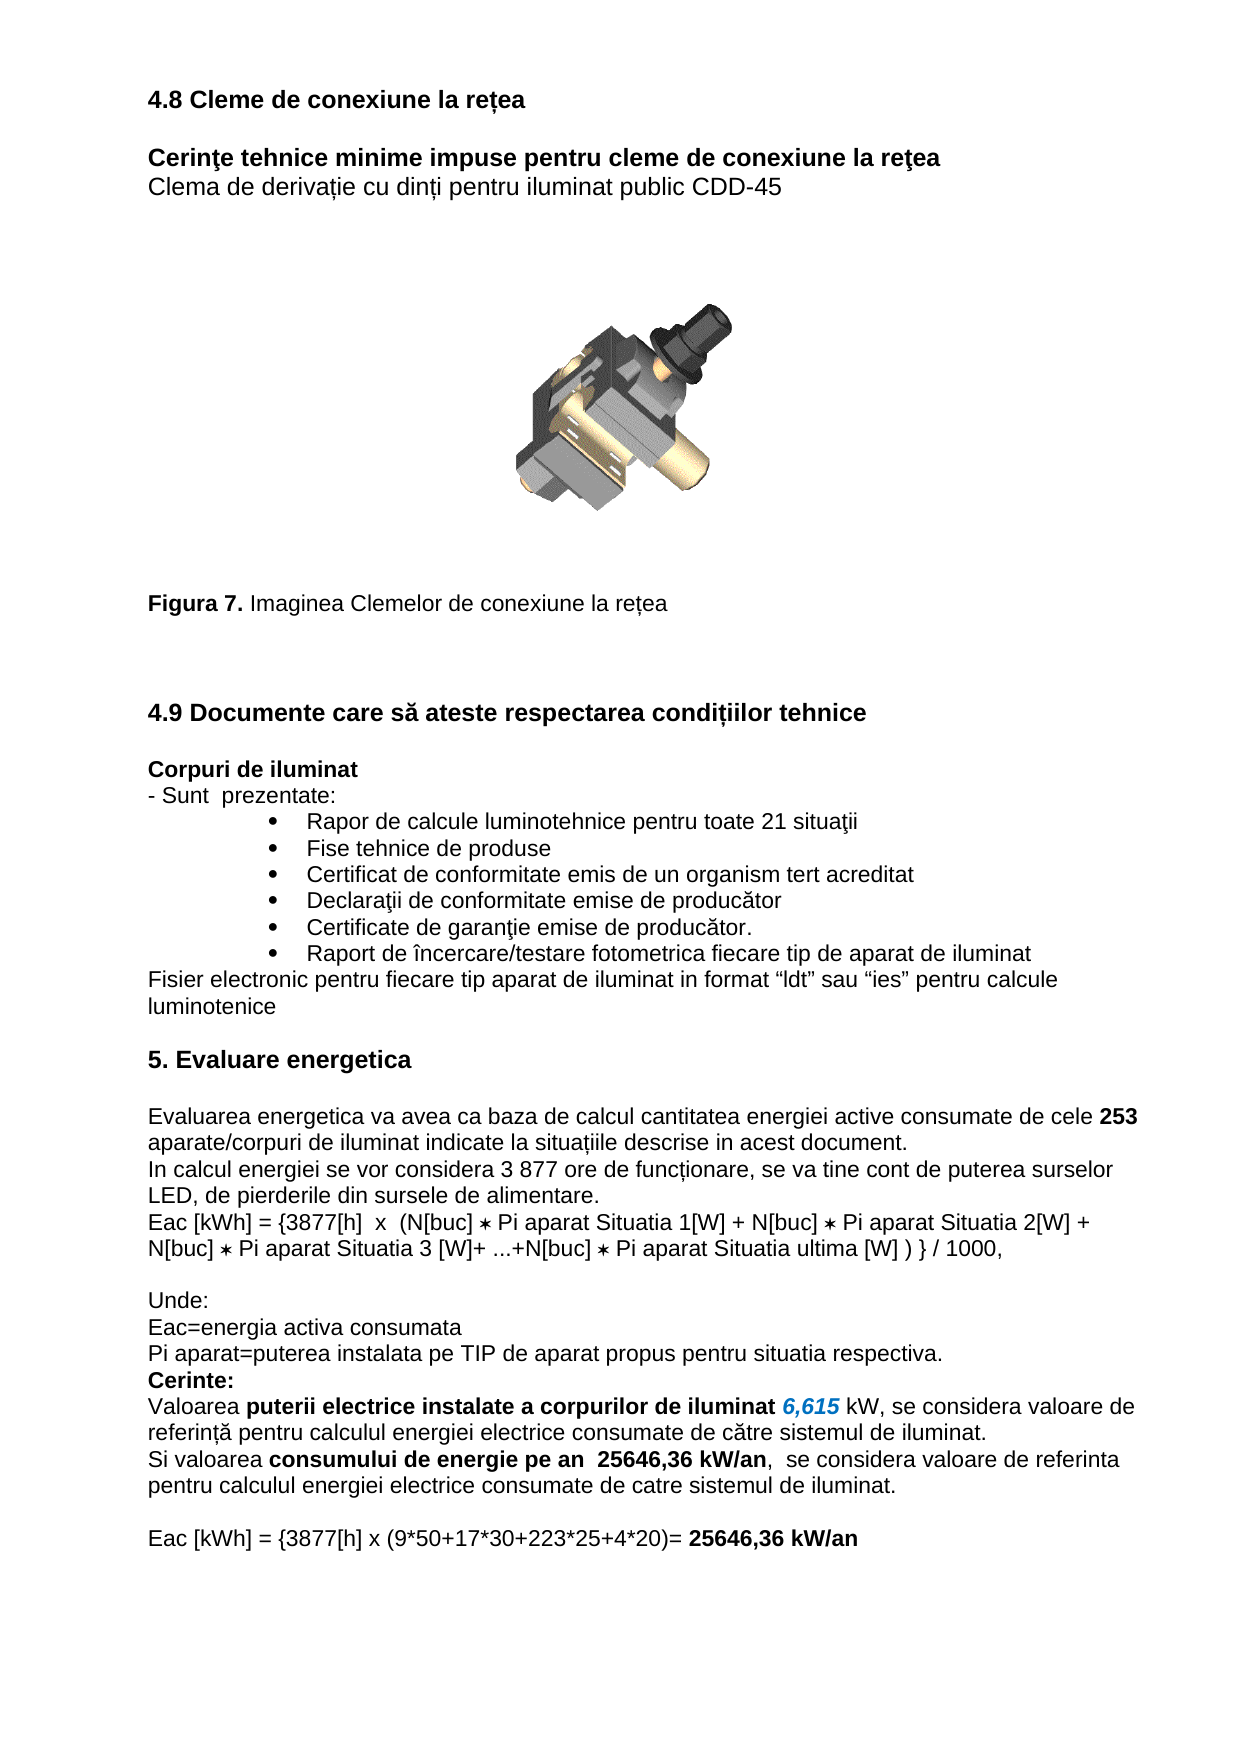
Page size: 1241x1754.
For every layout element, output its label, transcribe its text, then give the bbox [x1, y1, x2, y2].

text Si valoarea consumului de energie pe an 25646,36 kW/an, se considera valoare de referinta pentru calculul energiei electrice consumate de catre sistemul de iluminat. [148, 1446, 1152, 1498]
text Valoarea puterii electrice instalate a corpurilor de iluminat 6,615 kW, se considera valoare de referință pentru calculul energiei electrice consumate de către sistemul de iluminat. [148, 1393, 1152, 1446]
picture [428, 258, 872, 591]
text Eac [kWh] = {3877[h] x (9*50+17*30+223*25+4*20)= 25646,36 kW/an [148, 1525, 1152, 1551]
text Eac=energia activa consumata [148, 1314, 1152, 1340]
text Fisier electronic pentru fiecare tip aparat de iluminat in format “ldt” sau “ies” pentru calcule luminotenice [148, 966, 1152, 1019]
text 5. Evaluare energetica [148, 1046, 1152, 1074]
list Fise tehnice de produse [269, 835, 1152, 861]
text 4.8 Cleme de conexiune la rețea [148, 85, 1152, 114]
list Certificate de garanţie emise de producător. [269, 914, 1152, 940]
list Raport de încercare/testare fotometrica fiecare tip de aparat de iluminat [269, 940, 1152, 966]
text Cerinţe tehnice minime impuse pentru cleme de conexiune la reţea [148, 143, 1152, 172]
list Rapor de calcule luminotehnice pentru toate 21 situaţii [269, 808, 1152, 835]
text Corpuri de iluminat [148, 756, 1152, 782]
text Evaluarea energetica va avea ca baza de calcul cantitatea energiei active consumate de cele 253 aparate/corpuri de iluminat indicate la situațiile descrise in acest document. [148, 1103, 1152, 1156]
text In calcul energiei se vor considera 3 877 ore de funcționare, se va tine cont de puterea surselor LED, de pierderile din sursele de alimentare. [148, 1156, 1152, 1208]
text - Sunt prezentate: [148, 782, 1152, 808]
text Unde: [148, 1287, 1152, 1314]
text Pi aparat=puterea instalata pe TIP de aparat propus pentru situatia respectiva. [148, 1340, 1152, 1367]
text Figura 7. Imaginea Clemelor de conexiune la rețea [148, 590, 1152, 617]
text Eac [kWh] = {3877[h] x (N[buc] Pi aparat Situatia 1[W] + N[buc] Pi aparat Situatia 2[W] + N[buc] Pi aparat Situatia 3 [W]+ ...+N[buc] Pi aparat Situatia ultima [W] ) } / 1000, [148, 1208, 1152, 1261]
text Cerinte: [148, 1367, 1152, 1393]
list Declaraţii de conformitate emise de producător [269, 887, 1152, 914]
text 4.9 Documente care să ateste respectarea condițiilor tehnice [148, 698, 1152, 727]
list Certificat de conformitate emis de un organism tert acreditat [269, 861, 1152, 887]
text Clema de derivație cu dinți pentru iluminat public CDD-45 [148, 172, 1152, 200]
